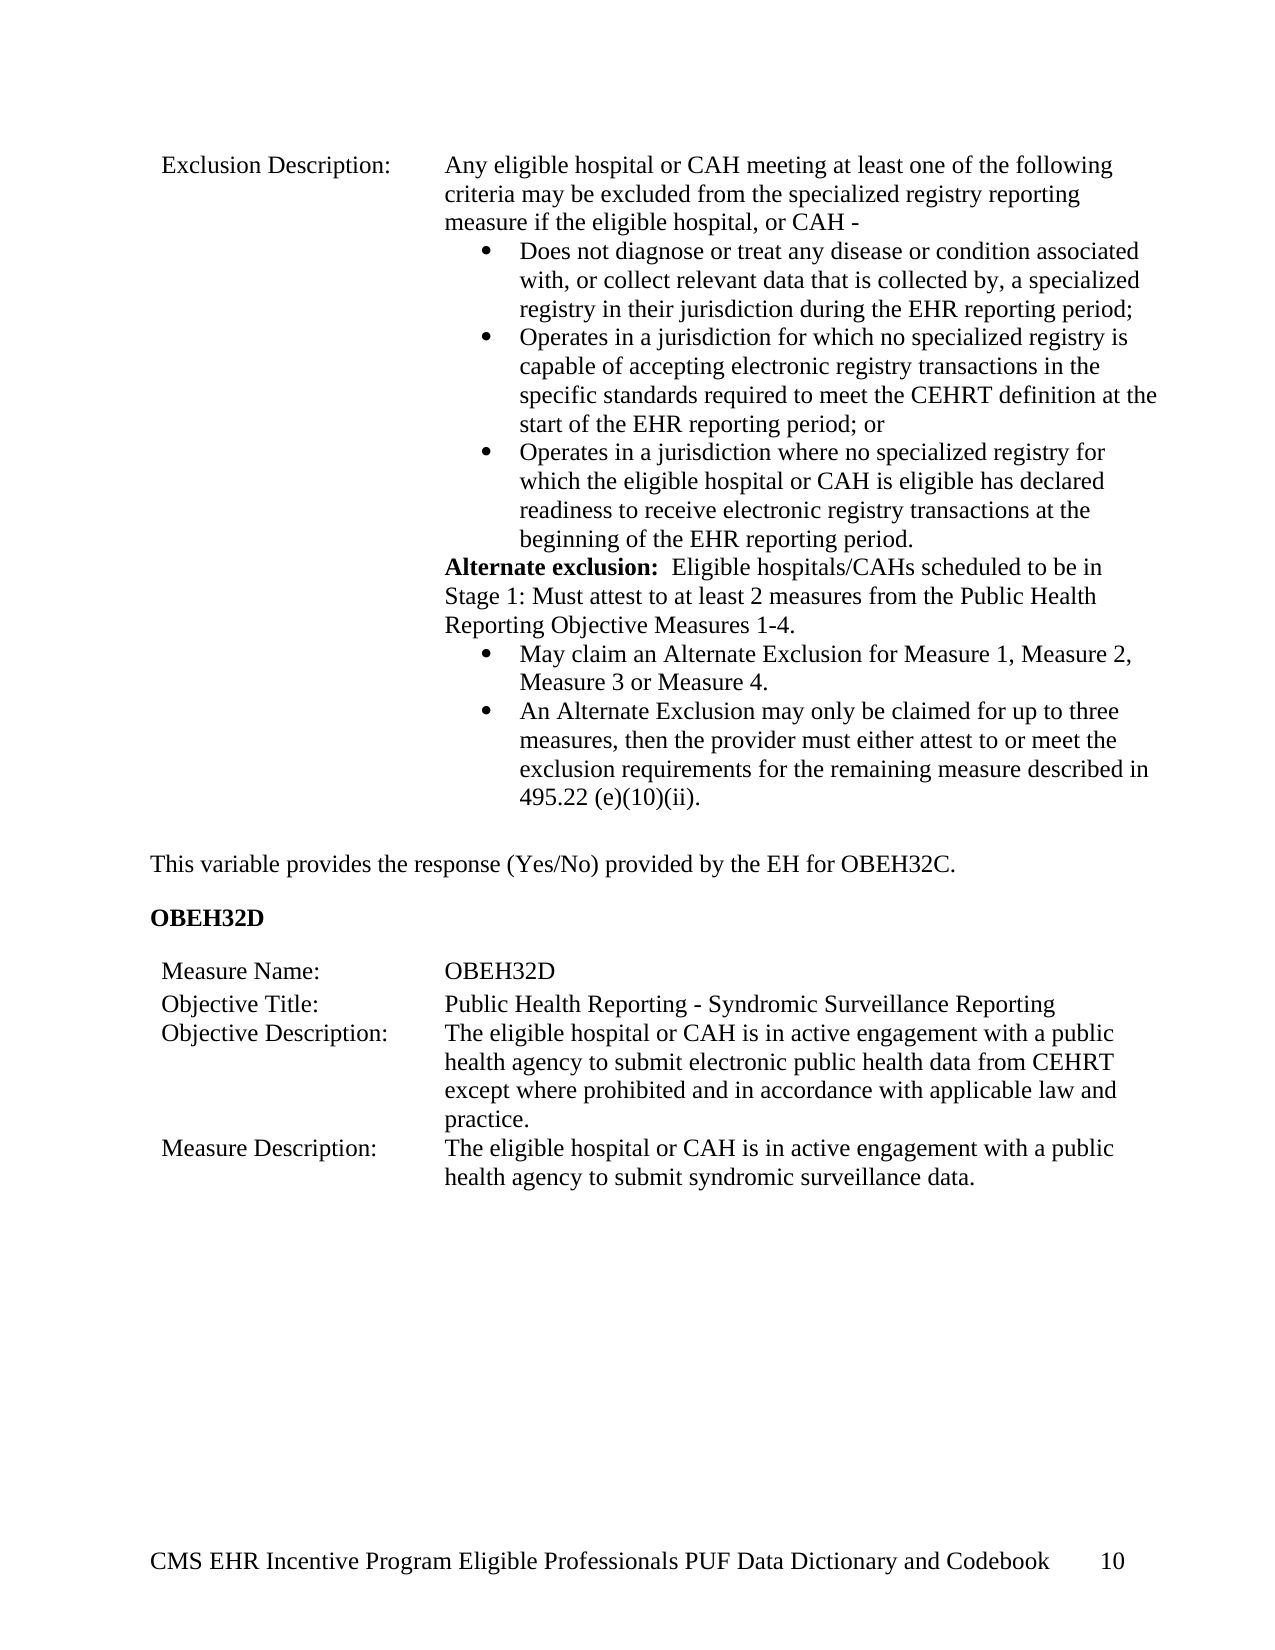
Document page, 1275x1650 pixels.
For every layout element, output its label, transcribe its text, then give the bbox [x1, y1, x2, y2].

text OBEH32D [150, 903, 1125, 931]
table_cell Exclusion Description: [150, 150, 433, 824]
table_header Measure Name: [150, 956, 433, 989]
table_header OBEH32D [433, 956, 1174, 989]
table_cell Public Health Reporting - Syndromic Surveillance Reporting [433, 989, 1174, 1018]
text This variable provides the response (Yes/No) provided by the EH for OBEH32C. [150, 849, 1125, 878]
table_cell The eligible hospital or CAH is in active engagement with a public health agency to submit syndromic surveillance data. [433, 1133, 1174, 1191]
table_cell Objective Description: [150, 1018, 433, 1133]
table_cell Measure Description: [150, 1133, 433, 1191]
table_cell Objective Title: [150, 989, 433, 1018]
table_cell Any eligible hospital or CAH meeting at least one of the following criteria may be excluded from the specialized registry reporting measure if the eligible hospital, or CAH - Does not diagnose or treat any disease or condition associated with, or collect relevant data that is collected by, a specialized registry in their jurisdiction during the EHR reporting period; Operates in a jurisdiction for which no specialized registry is capable of accepting electronic registry transactions in the specific standards required to meet the CEHRT definition at the start of the EHR reporting period; or Operates in a jurisdiction where no specialized registry for which the eligible hospital or CAH is eligible has declared readiness to receive electronic registry transactions at the beginning of the EHR reporting period. Alternate exclusion: Eligible hospitals/CAHs scheduled to be in Stage 1: Must attest to at least 2 measures from the Public Health Reporting Objective Measures 1-4. May claim an Alternate Exclusion for Measure 1, Measure 2, Measure 3 or Measure 4. An Alternate Exclusion may only be claimed for up to three measures, then the provider must either attest to or meet the exclusion requirements for the remaining measure described in 495.22 (e)(10)(ii). [433, 150, 1174, 824]
table_cell The eligible hospital or CAH is in active engagement with a public health agency to submit electronic public health data from CEHRT except where prohibited and in accordance with applicable law and practice. [433, 1018, 1174, 1133]
